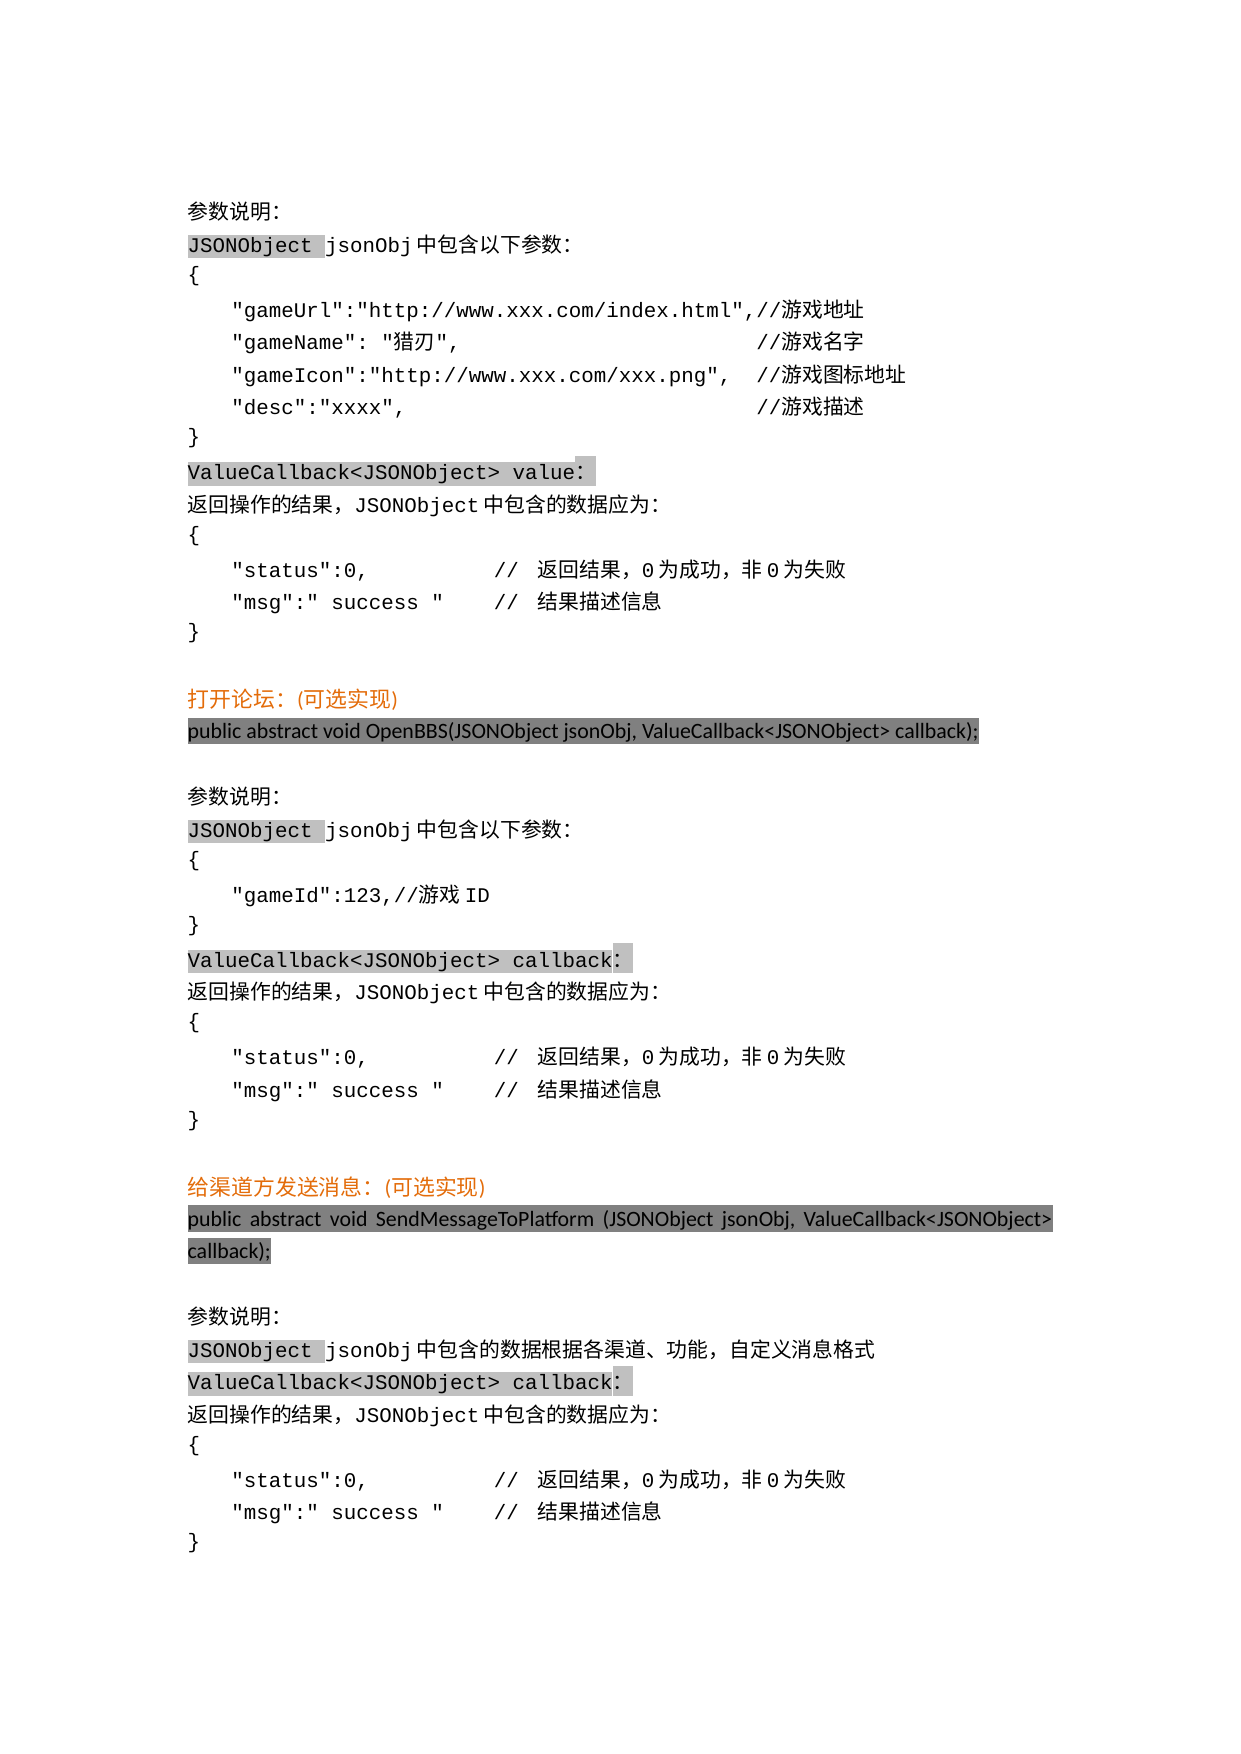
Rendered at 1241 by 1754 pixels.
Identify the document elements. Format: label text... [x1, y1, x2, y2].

text 参数说明： [187, 1299, 1053, 1332]
text 打开论坛：(可选实现) [187, 682, 1053, 714]
text 参数说明： [187, 779, 1053, 812]
text "gameName": "猎刃", //游戏名字 [187, 324, 1053, 357]
text } [187, 909, 1053, 942]
text 参数说明： [187, 194, 1053, 227]
text ValueCallback<JSONObject> value： [187, 454, 1053, 487]
text 返回操作的结果，JSONObject中包含的数据应为： [187, 487, 1053, 519]
text { [187, 844, 1053, 877]
text { [187, 519, 1053, 552]
text "gameIcon":"http://www.xxx.com/xxx.png", //游戏图标地址 [187, 357, 1053, 389]
text "gameId":123,//游戏ID [187, 877, 1053, 909]
text "desc":"xxxx", //游戏描述 [187, 389, 1053, 422]
text 返回操作的结果，JSONObject中包含的数据应为： [187, 974, 1053, 1007]
text 返回操作的结果，JSONObject中包含的数据应为： [187, 1397, 1053, 1429]
text JSONObject jsonObj中包含以下参数： [187, 812, 1053, 844]
text "status":0, // 返回结果，0为成功，非0为失败 [187, 1039, 1053, 1072]
text public abstract void SendMessageToPlatform (JSONObject jsonObj, ValueCallback<JSONObject> callback); [187, 1202, 1053, 1267]
text public abstract void OpenBBS(JSONObject jsonObj, ValueCallback<JSONObject> callback); [187, 714, 1053, 747]
text { [187, 1007, 1053, 1039]
text "msg":" success " // 结果描述信息 [187, 584, 1053, 617]
text } [187, 422, 1053, 454]
text JSONObject jsonObj中包含的数据根据各渠道、功能，自定义消息格式 [187, 1332, 1053, 1364]
text { [187, 259, 1053, 292]
text "status":0, // 返回结果，0为成功，非0为失败 [187, 1462, 1053, 1494]
text ValueCallback<JSONObject> callback： [187, 942, 1053, 974]
text } [187, 1527, 1053, 1559]
text ValueCallback<JSONObject> callback： [187, 1364, 1053, 1397]
text "gameUrl":"http://www.xxx.com/index.html",//游戏地址 [187, 292, 1053, 324]
text "msg":" success " // 结果描述信息 [187, 1072, 1053, 1104]
text { [187, 1429, 1053, 1462]
text } [187, 617, 1053, 649]
text 给渠道方发送消息：(可选实现) [187, 1169, 1053, 1202]
text "status":0, // 返回结果，0为成功，非0为失败 [187, 552, 1053, 584]
text JSONObject jsonObj中包含以下参数： [187, 227, 1053, 259]
text "msg":" success " // 结果描述信息 [187, 1494, 1053, 1527]
text } [187, 1104, 1053, 1137]
